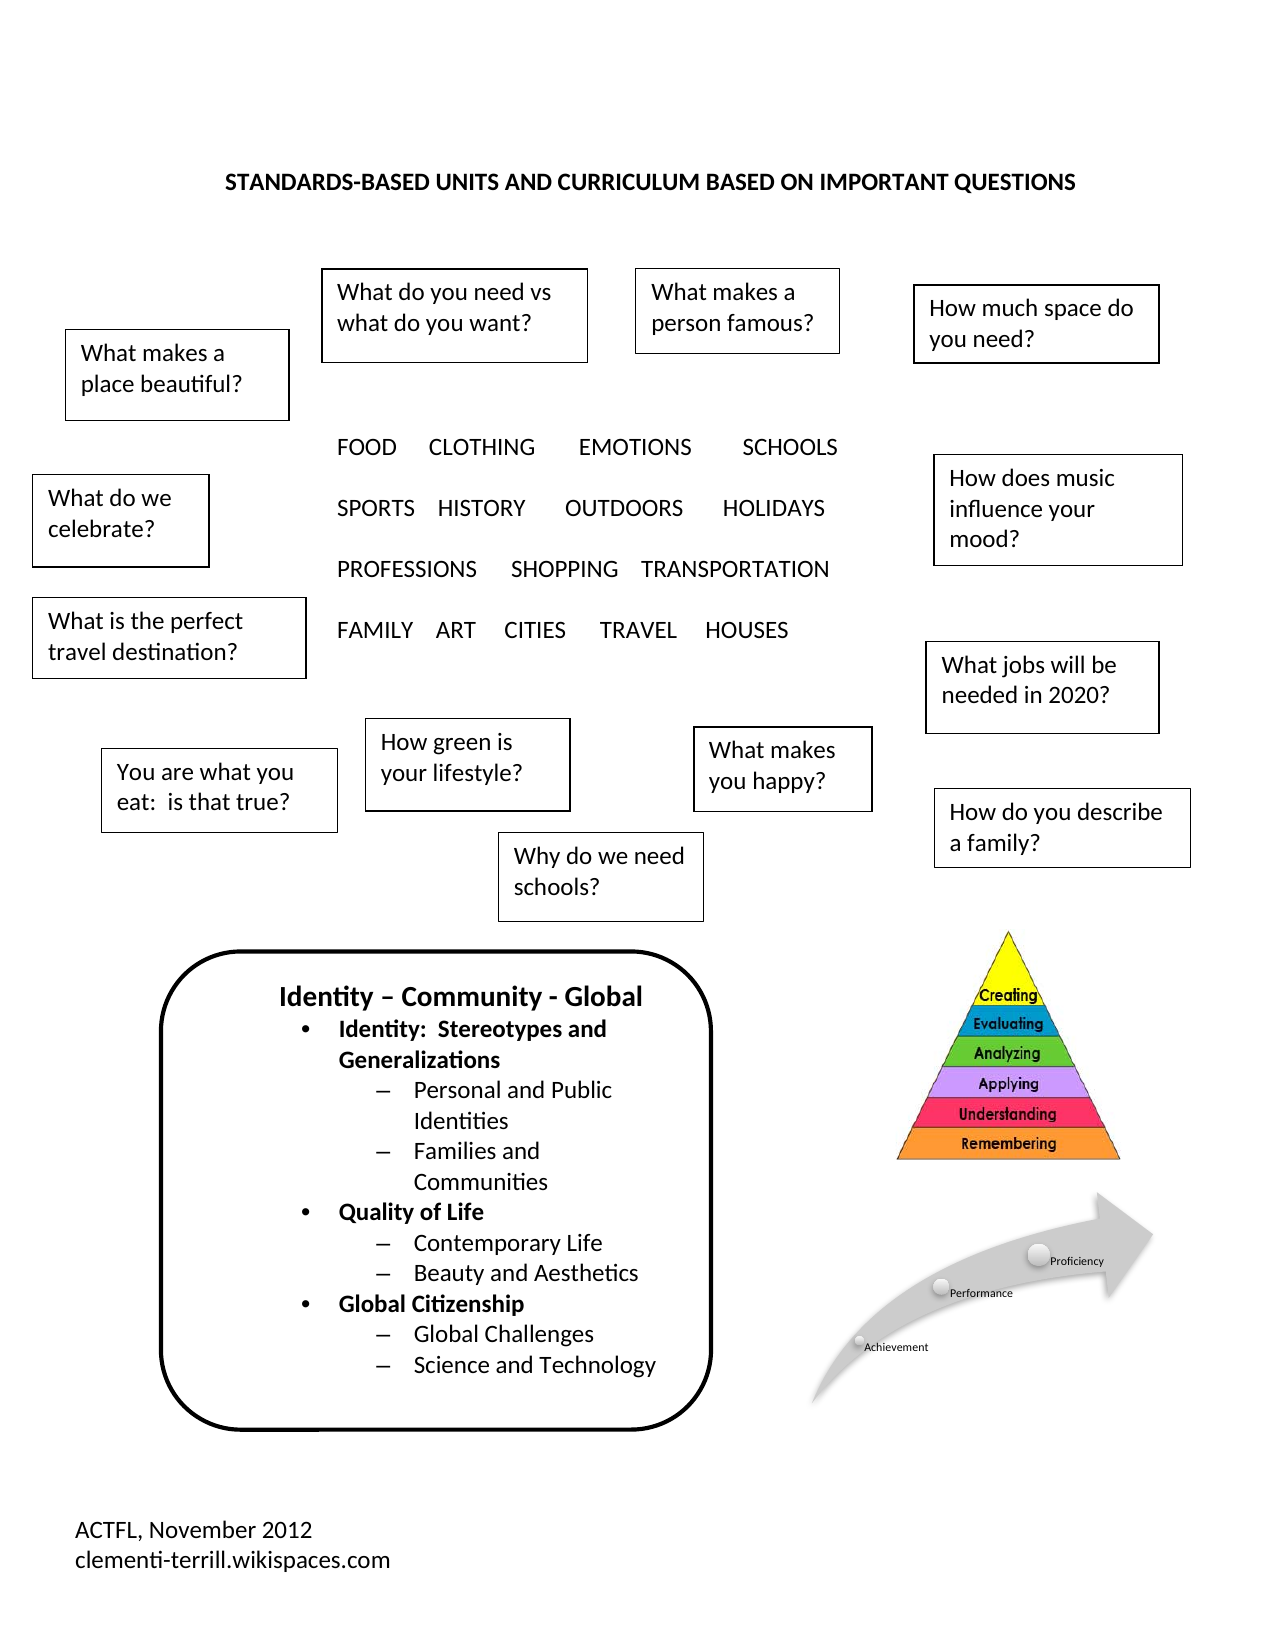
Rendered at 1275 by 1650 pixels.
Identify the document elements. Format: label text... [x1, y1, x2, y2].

picture [895, 929, 1122, 1160]
list STANDARDS-BASED UNITS AND CURRICULUM BASED ON IMPORTANT QUESTIONS [225, 167, 1200, 197]
